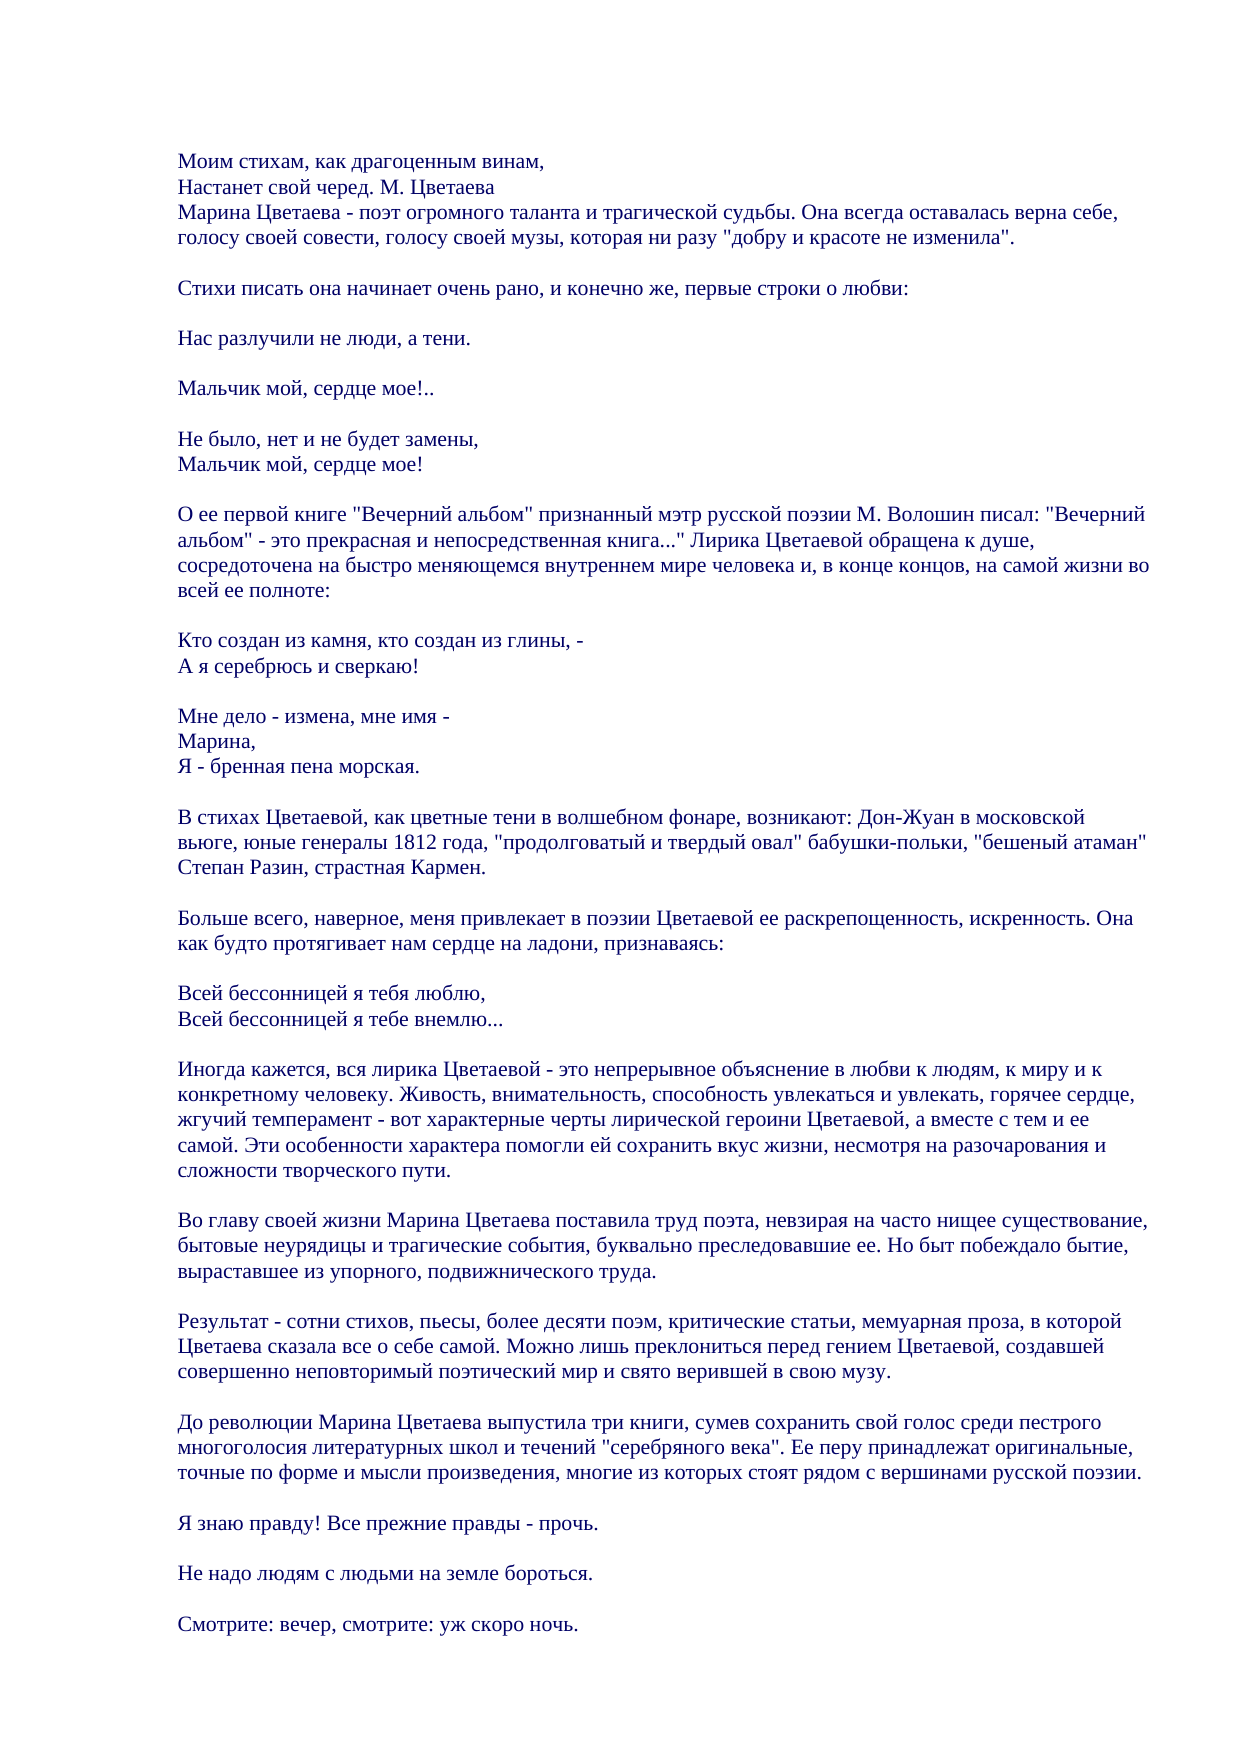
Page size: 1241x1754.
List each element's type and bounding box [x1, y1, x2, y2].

text [177, 148, 1152, 1636]
